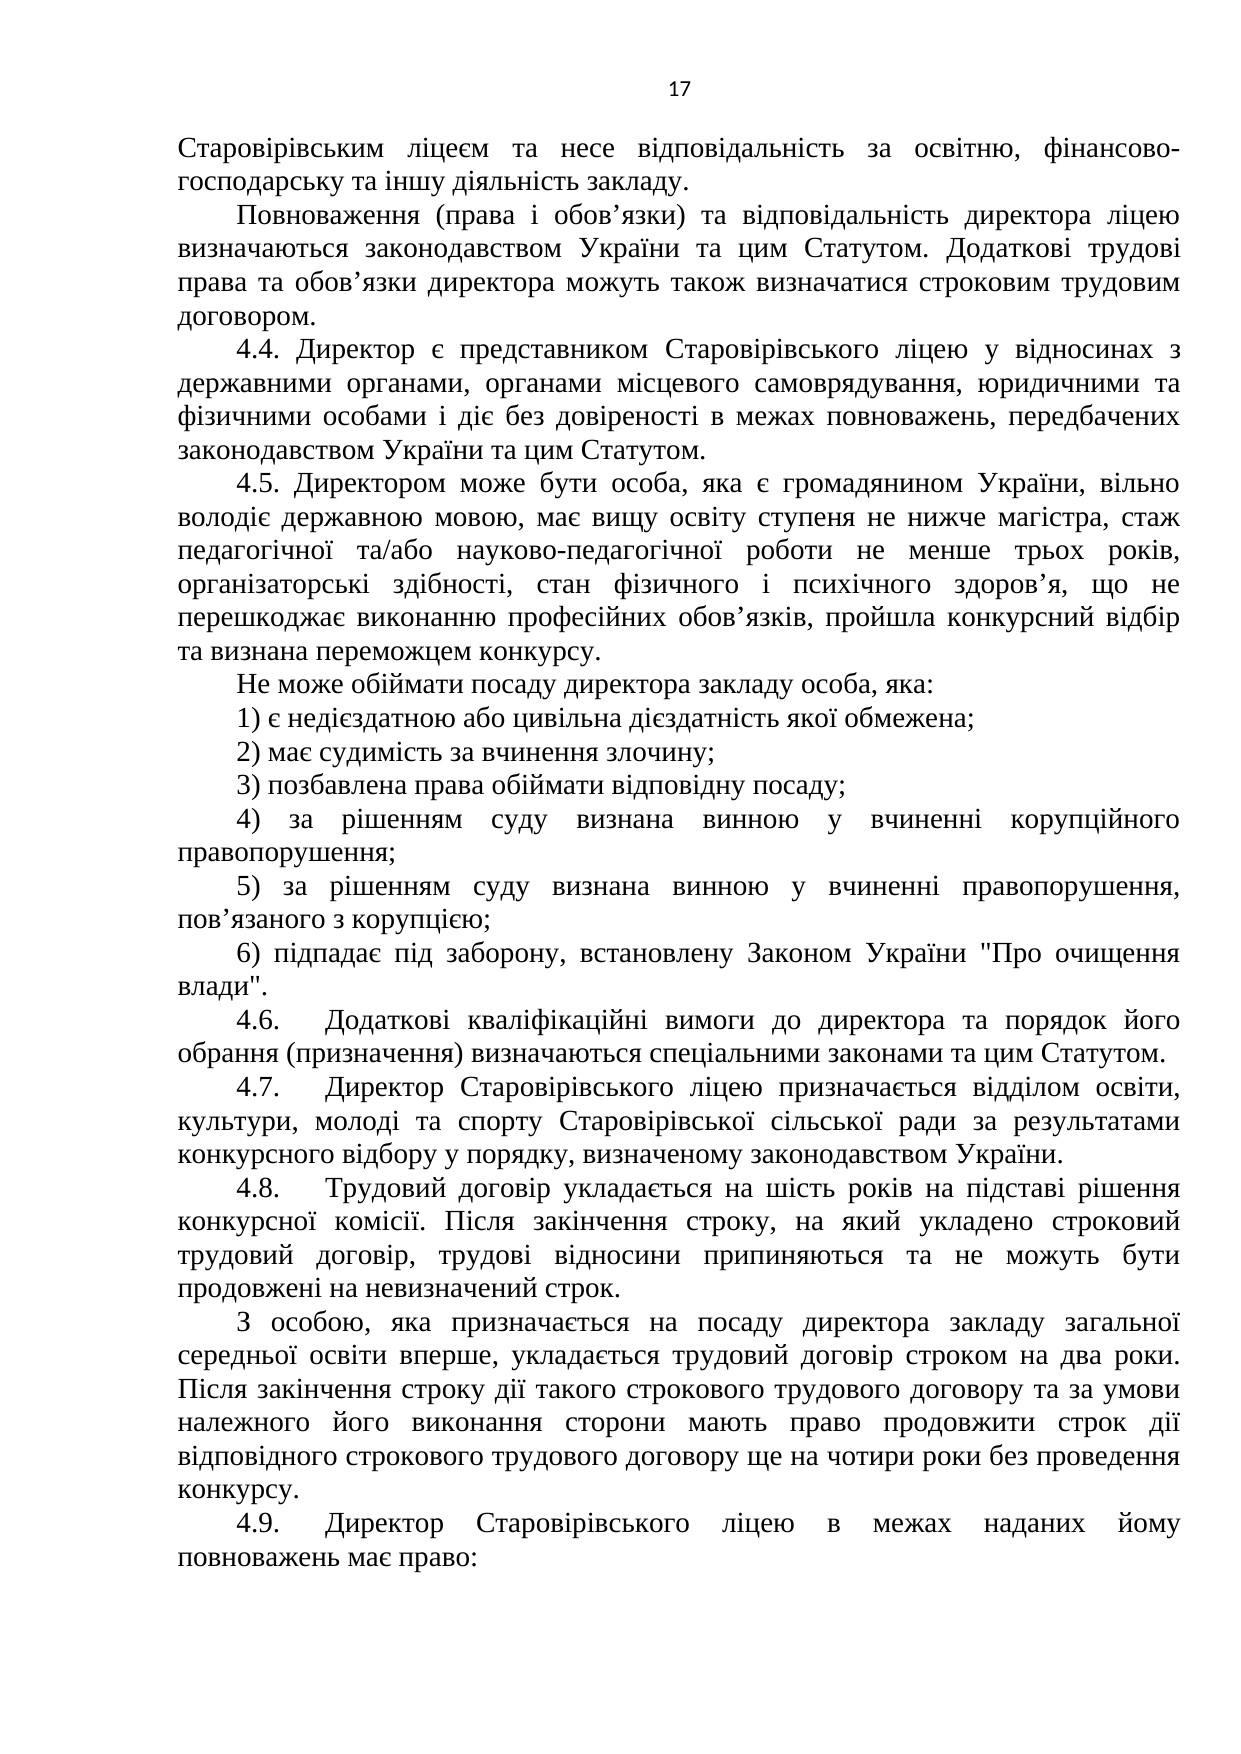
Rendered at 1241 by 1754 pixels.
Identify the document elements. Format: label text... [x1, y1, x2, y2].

text 4.5. Директором може бути особа, яка є громадянином України, вільно володіє державною мовою, має вищу освіту ступеня не нижче магістра, стаж педагогічної та/або науково-педагогічної роботи не менше трьох років, організаторські здібності, стан фізичного і психічного здоров’я, що не перешкоджає виконанню професійних обов’язків, пройшла конкурсний відбір та визнана переможцем конкурсу. [177, 465, 1181, 667]
text З особою, яка призначається на посаду директора закладу загальної середньої освіти вперше, укладається трудовий договір строком на два роки. Після закінчення строку дії такого строкового трудового договору та за умови належного його виконання сторони мають право продовжити строк дії відповідного строкового трудового договору ще на чотири роки без проведення конкурсу. [177, 1304, 1181, 1505]
list Директор Старовірівського ліцею призначається відділом освіти, культури, молоді та спорту Старовірівської сільської ради за результатами конкурсного відбору у порядку, визначеному законодавством України. [177, 1069, 1181, 1170]
text 5) за рішенням суду визнана винною у вчиненні правопорушення, пов’язаного з корупцією; [177, 868, 1181, 935]
text 6) підпадає під заборону, встановлену Законом України "Про очищення влади". [177, 935, 1181, 1002]
list Трудовий договір укладається на шість років на підставі рішення конкурсної комісії. Після закінчення строку, на який укладено строковий трудовий договір, трудові відносини припиняються та не можуть бути продовжені на невизначений строк. [177, 1170, 1181, 1304]
text 1) є недієздатною або цивільна дієздатність якої обмежена; [177, 700, 1181, 734]
list Додаткові кваліфікаційні вимоги до директора та порядок його обрання (призначення) визначаються спеціальними законами та цим Статутом. [177, 1002, 1181, 1069]
list 4.4. Директор є представником Старовірівського ліцею у відносинах з державними органами, органами місцевого самоврядування, юридичними та фізичними особами і діє без довіреності в межах повноважень, передбачених законодавством України та цим Статутом. [177, 331, 1181, 465]
text Повноваження (права і обов’язки) та відповідальність директора ліцею визначаються законодавством України та цим Статутом. Додаткові трудові права та обов’язки директора можуть також визначатися строковим трудовим договором. [177, 197, 1181, 331]
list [177, 130, 1181, 197]
text 2) має судимість за вчинення злочину; [177, 734, 1181, 767]
list Директор Старовірівського ліцею в межах наданих йому повноважень має право: [177, 1505, 1181, 1572]
text Не може обіймати посаду директора закладу особа, яка: [177, 667, 1181, 700]
text 3) позбавлена права обіймати відповідну посаду; [177, 767, 1181, 801]
text 4) за рішенням суду визнана винною у вчиненні корупційного правопорушення; [177, 801, 1181, 868]
